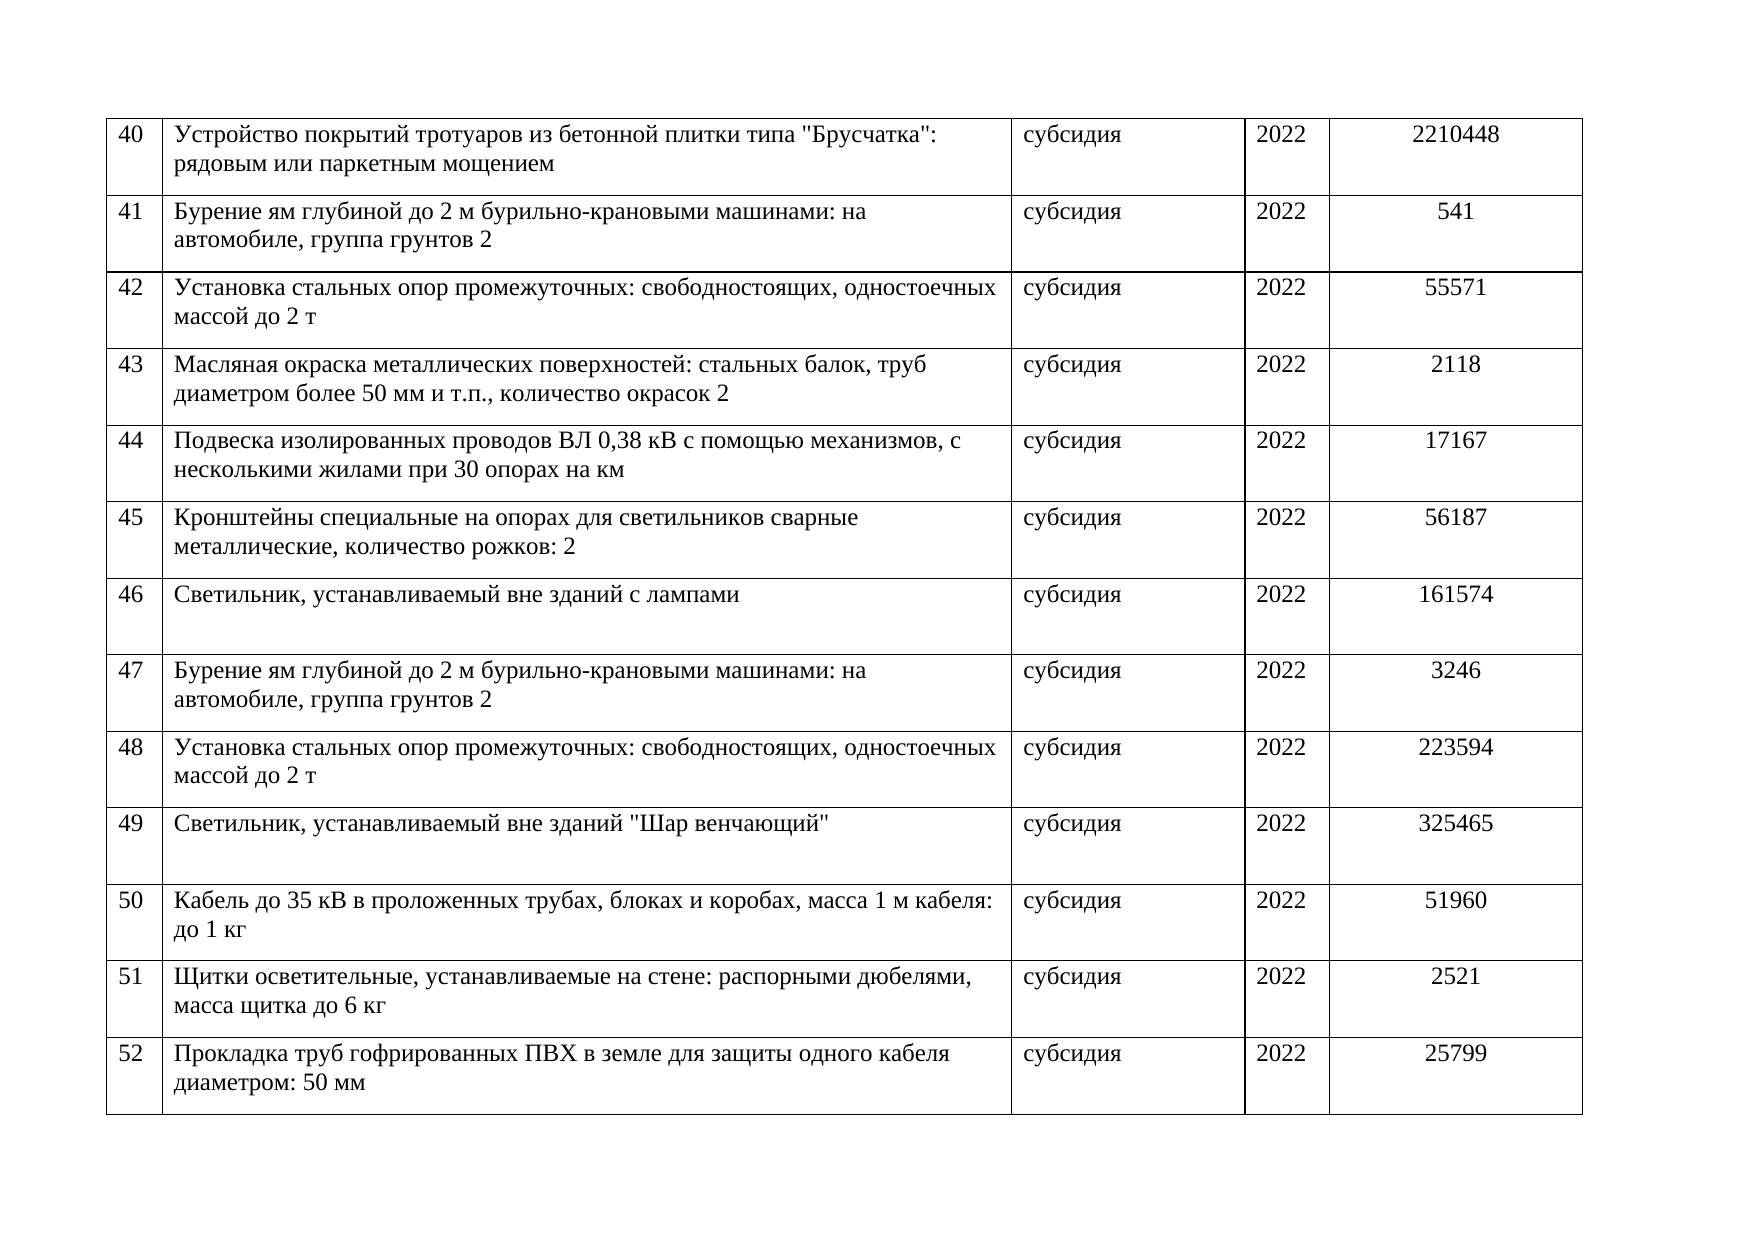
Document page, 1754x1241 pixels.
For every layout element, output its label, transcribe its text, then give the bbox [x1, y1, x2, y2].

table_cell Кабель до 35 кВ в проложенных трубах, блоках и коробах, масса 1 м кабеля: до 1 кг [163, 885, 1011, 960]
table_cell 40 [107, 119, 162, 195]
table_cell субсидия [1012, 349, 1244, 424]
table_cell 43 [107, 349, 162, 424]
table_cell 25799 [1330, 1038, 1582, 1113]
table_cell 45 [107, 502, 162, 578]
table_cell 52 [107, 1038, 162, 1113]
table_cell 2118 [1330, 349, 1582, 424]
table_cell субсидия [1012, 732, 1244, 807]
table_cell субсидия [1012, 579, 1244, 654]
table_cell субсидия [1012, 808, 1244, 884]
table_cell субсидия [1012, 119, 1244, 195]
table_cell 46 [107, 579, 162, 654]
table_cell субсидия [1012, 196, 1244, 271]
table_cell Подвеска изолированных проводов ВЛ 0,38 кВ с помощью механизмов, с несколькими жилами при 30 опорах на км [163, 426, 1011, 501]
table_cell 2022 [1246, 119, 1329, 195]
table_cell 17167 [1330, 426, 1582, 501]
table_cell Установка стальных опор промежуточных: свободностоящих, одностоечных массой до 2 т [163, 273, 1011, 348]
table_cell 55571 [1330, 273, 1582, 348]
table_cell 541 [1330, 196, 1582, 271]
table_cell 41 [107, 196, 162, 271]
table_cell 2022 [1246, 808, 1329, 884]
table_cell 44 [107, 426, 162, 501]
table_cell 42 [107, 273, 162, 348]
table_cell 3246 [1330, 655, 1582, 731]
table_cell субсидия [1012, 273, 1244, 348]
table_cell Светильник, устанавливаемый вне зданий с лампами [163, 579, 1011, 654]
table_cell Светильник, устанавливаемый вне зданий "Шар венчающий" [163, 808, 1011, 884]
table_cell субсидия [1012, 655, 1244, 731]
table_cell Бурение ям глубиной до 2 м бурильно-крановыми машинами: на автомобиле, группа грунтов 2 [163, 196, 1011, 271]
table_cell 325465 [1330, 808, 1582, 884]
table_cell 51 [107, 961, 162, 1037]
table_cell 56187 [1330, 502, 1582, 578]
table_cell 2022 [1246, 502, 1329, 578]
table_cell 2022 [1246, 579, 1329, 654]
table_cell Установка стальных опор промежуточных: свободностоящих, одностоечных массой до 2 т [163, 732, 1011, 807]
table_cell 2022 [1246, 732, 1329, 807]
table_cell 2210448 [1330, 119, 1582, 195]
table_cell субсидия [1012, 502, 1244, 578]
table_cell субсидия [1012, 426, 1244, 501]
table_cell 48 [107, 732, 162, 807]
table_cell 161574 [1330, 579, 1582, 654]
table_cell Бурение ям глубиной до 2 м бурильно-крановыми машинами: на автомобиле, группа грунтов 2 [163, 655, 1011, 731]
table_cell 2521 [1330, 961, 1582, 1037]
table_cell 50 [107, 885, 162, 960]
table_cell субсидия [1012, 961, 1244, 1037]
table_cell 2022 [1246, 426, 1329, 501]
table_cell Масляная окраска металлических поверхностей: стальных балок, труб диаметром более 50 мм и т.п., количество окрасок 2 [163, 349, 1011, 424]
table_cell Прокладка труб гофрированных ПВХ в земле для защиты одного кабеля диаметром: 50 мм [163, 1038, 1011, 1113]
table_cell 2022 [1246, 273, 1329, 348]
table_cell 51960 [1330, 885, 1582, 960]
table_cell 2022 [1246, 196, 1329, 271]
table_cell 47 [107, 655, 162, 731]
table_cell субсидия [1012, 1038, 1244, 1113]
table_cell Кронштейны специальные на опорах для светильников сварные металлические, количество рожков: 2 [163, 502, 1011, 578]
table_cell 2022 [1246, 961, 1329, 1037]
table_cell 2022 [1246, 885, 1329, 960]
table_cell 223594 [1330, 732, 1582, 807]
table_cell 2022 [1246, 655, 1329, 731]
table_cell 2022 [1246, 349, 1329, 424]
table_cell 49 [107, 808, 162, 884]
table_cell 2022 [1246, 1038, 1329, 1113]
table_cell Устройство покрытий тротуаров из бетонной плитки типа "Брусчатка": рядовым или паркетным мощением [163, 119, 1011, 195]
table_cell субсидия [1012, 885, 1244, 960]
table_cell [163, 961, 1011, 1037]
